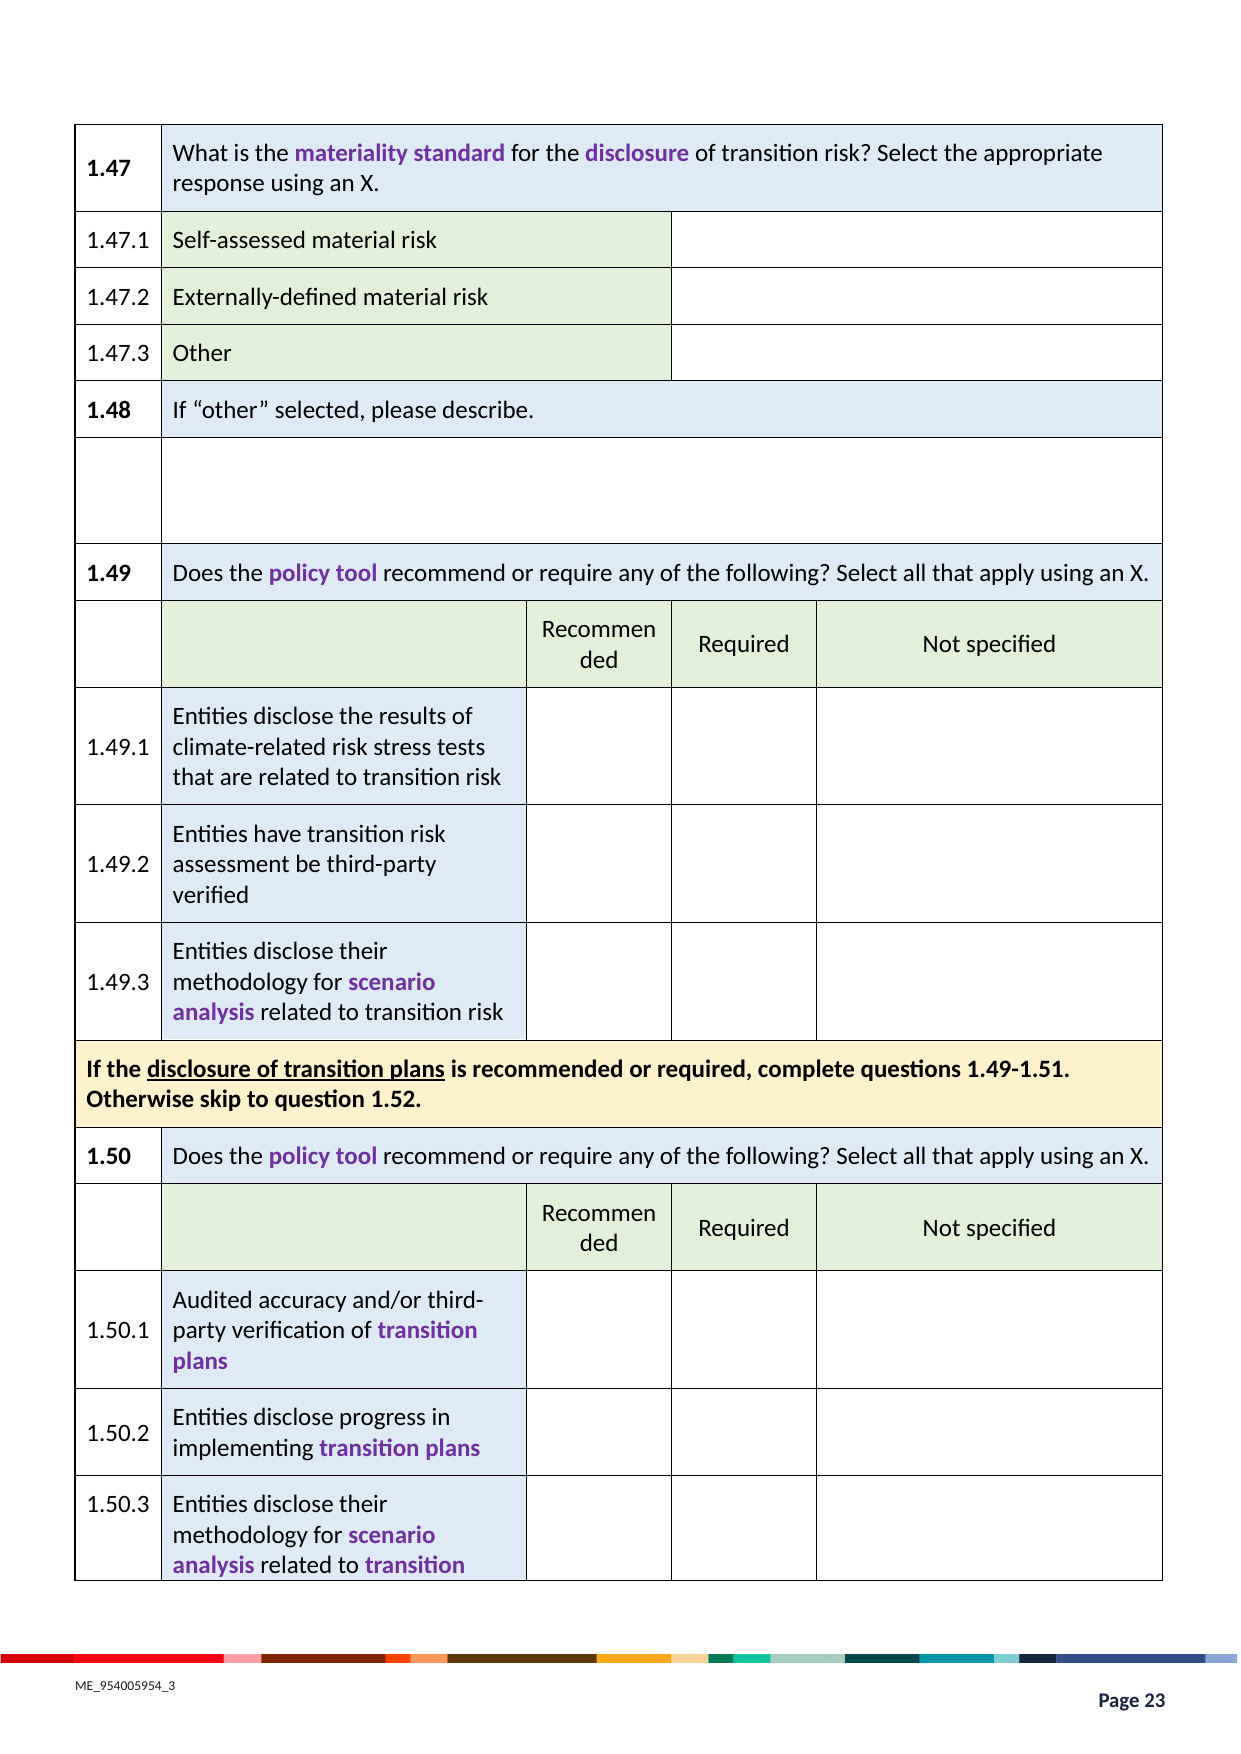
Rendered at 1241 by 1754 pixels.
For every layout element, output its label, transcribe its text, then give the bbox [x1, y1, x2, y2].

table_cell [527, 1271, 671, 1388]
table_cell If “other” selected, please describe. [162, 381, 1162, 437]
table_cell [527, 1389, 671, 1475]
table_cell Externally-defined material risk [162, 268, 671, 324]
table_cell Recommended [527, 601, 671, 687]
table_cell [817, 1389, 1162, 1475]
table_cell 1.50.3 [76, 1476, 161, 1580]
table_cell [672, 805, 816, 922]
table_cell 1.47.2 [76, 268, 161, 324]
table_cell 1.50.1 [76, 1271, 161, 1388]
table_cell [672, 212, 1162, 267]
table_cell [527, 688, 671, 804]
table_cell [527, 923, 671, 1039]
table_cell [162, 601, 526, 687]
table_cell 1.47 [76, 125, 161, 211]
table_cell [162, 438, 1162, 543]
table_cell 1.50 [76, 1128, 161, 1183]
table_cell 1.49.1 [76, 688, 161, 804]
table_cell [162, 1476, 526, 1580]
table_cell [76, 438, 161, 543]
table_cell [162, 1184, 526, 1270]
table_cell Entities disclose the results of climate-related risk stress tests that are related to transition risk [162, 688, 526, 804]
table_cell 1.49 [76, 544, 161, 600]
table_cell What is the materiality standard for the disclosure of transition risk? Select the appropriate response using an X. [162, 125, 1162, 211]
table_cell Self-assessed material risk [162, 212, 671, 267]
table_cell If the disclosure of transition plans is recommended or required, complete questions 1.49-1.51. Otherwise skip to question 1.52. [76, 1041, 1162, 1127]
table_cell Recommended [527, 1184, 671, 1270]
table_cell Does the policy tool recommend or require any of the following? Select all that apply using an X. [162, 544, 1162, 600]
table_cell 1.48 [76, 381, 161, 437]
table_cell [672, 325, 1162, 380]
table_cell Other [162, 325, 671, 380]
table_cell 1.47.1 [76, 212, 161, 267]
table_cell Audited accuracy and/or third-party verification of transition plans [162, 1271, 526, 1388]
table_cell [672, 268, 1162, 324]
table_cell [817, 688, 1162, 804]
table_cell [76, 1184, 161, 1270]
table_cell 1.49.2 [76, 805, 161, 922]
table_cell Required [672, 1184, 816, 1270]
table_cell [817, 1271, 1162, 1388]
table_cell [817, 805, 1162, 922]
table_cell [672, 923, 816, 1039]
picture [0, 1654, 1236, 1663]
table_cell [527, 1476, 671, 1580]
table_cell Entities have transition risk assessment be third-party verified [162, 805, 526, 922]
table_cell [672, 1476, 816, 1580]
table_cell Required [672, 601, 816, 687]
table_cell [817, 923, 1162, 1039]
table_cell [527, 805, 671, 922]
table_cell Entities disclose progress in implementing transition plans [162, 1389, 526, 1475]
table_cell 1.50.2 [76, 1389, 161, 1475]
table_cell [672, 688, 816, 804]
table_cell Entities disclose their methodology for scenario analysis related to transition risk [162, 923, 526, 1039]
table_cell [76, 601, 161, 687]
table_cell [817, 1476, 1162, 1580]
table_cell [672, 1389, 816, 1475]
table_cell Not specified [817, 601, 1162, 687]
table_cell Not specified [817, 1184, 1162, 1270]
table_cell [672, 1271, 816, 1388]
table_cell 1.47.3 [76, 325, 161, 380]
table_cell Does the policy tool recommend or require any of the following? Select all that apply using an X. [162, 1128, 1162, 1183]
table_cell 1.49.3 [76, 923, 161, 1039]
